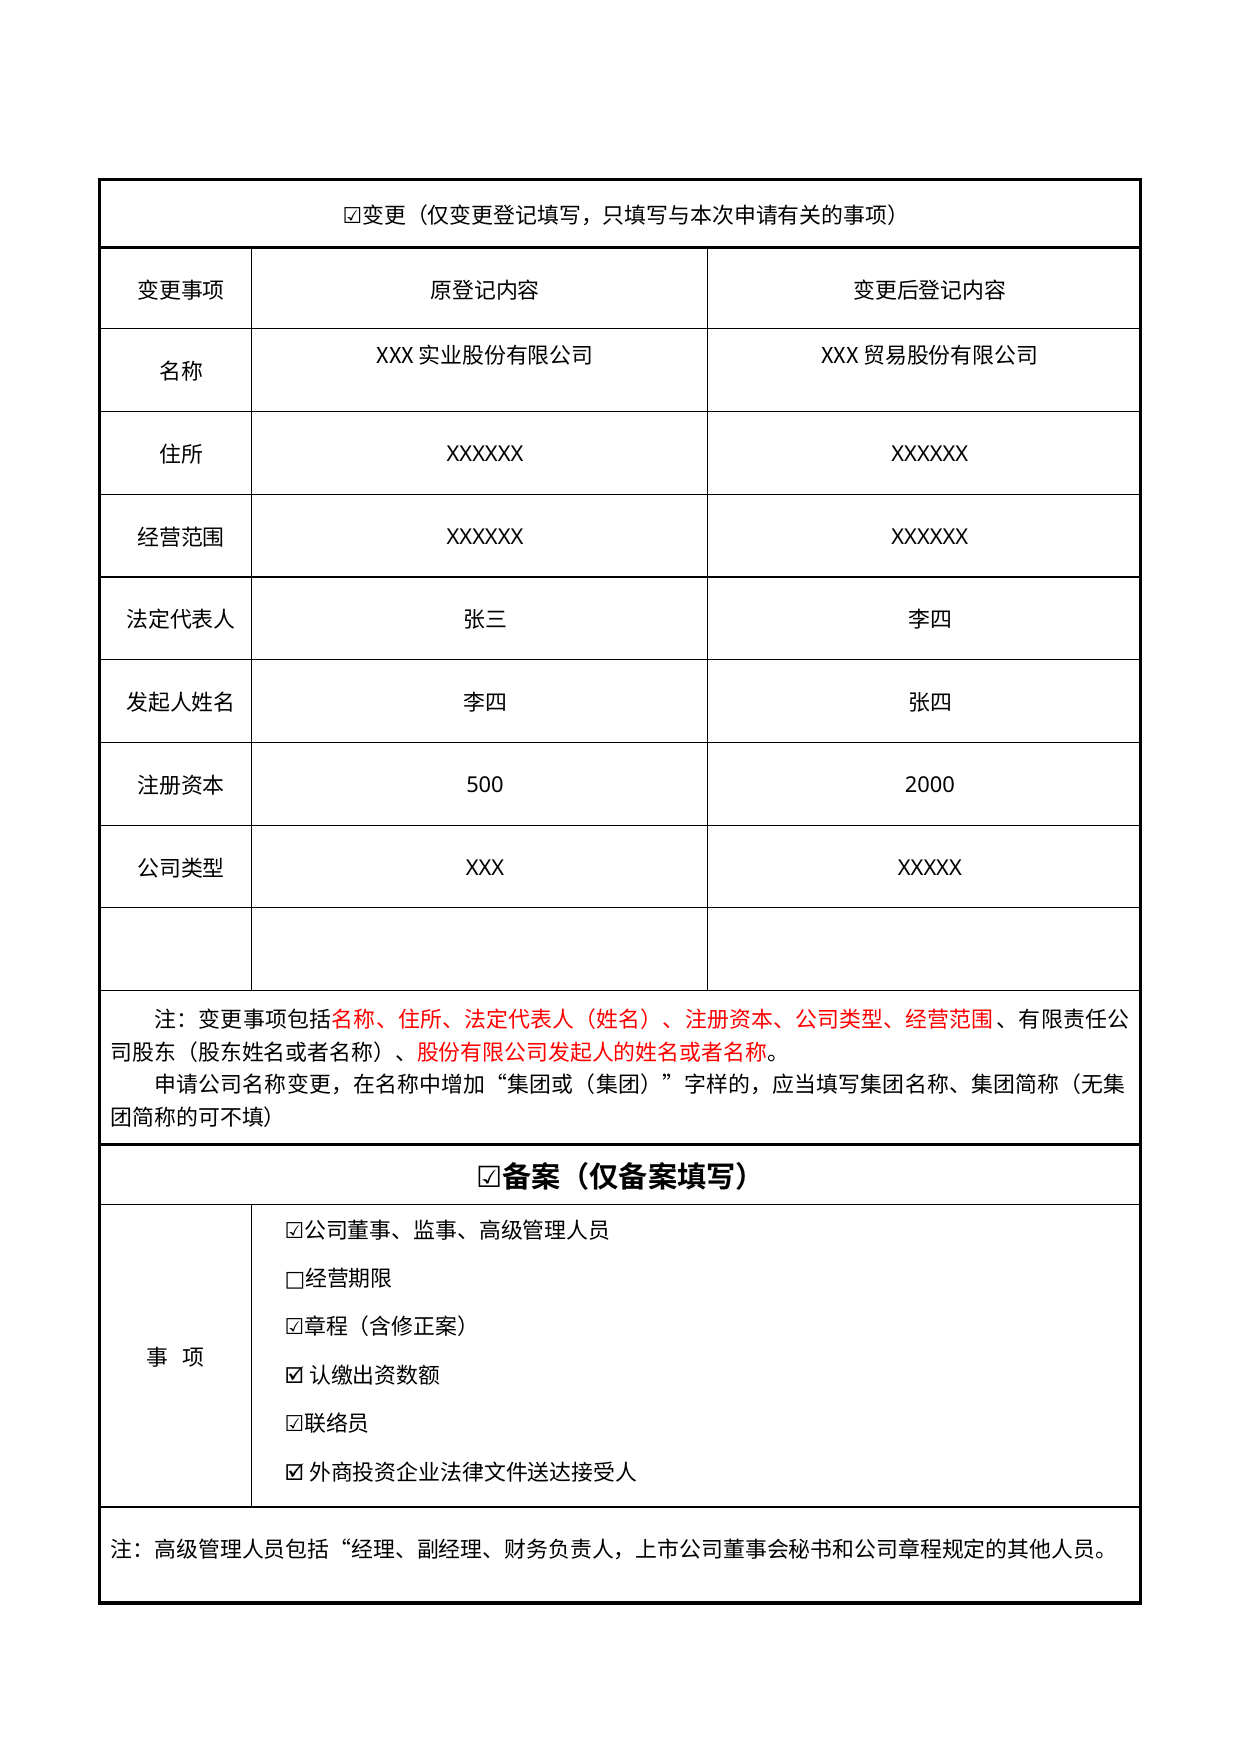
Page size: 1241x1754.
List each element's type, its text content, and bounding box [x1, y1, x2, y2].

table_cell 住所 [101, 412, 251, 494]
table_cell XXX贸易股份有限公司 [708, 329, 1139, 411]
table_cell ☑公司董事、监事、高级管理人员 □经营期限 ☑章程（含修正案） 认缴出资数额 ☑联络员 外商投资企业法律文件送达接受人 [252, 1205, 1139, 1506]
table_cell XXXXXX [708, 495, 1139, 576]
table_cell 经营范围 [101, 495, 251, 576]
table_cell 名称 [101, 329, 251, 411]
table_header ☑变更（仅变更登记填写，只填写与本次申请有关的事项） [101, 181, 1139, 246]
table_cell 原登记内容 [252, 249, 707, 328]
table_cell ☑备案（仅备案填写） [101, 1146, 1139, 1204]
table_cell 500 [252, 743, 707, 824]
table_cell XXXXXX [252, 495, 707, 576]
table_cell 注：高级管理人员包括“经理、副经理、财务负责人，上市公司董事会秘书和公司章程规定的其他人员。 [101, 1508, 1139, 1601]
table_cell XXX实业股份有限公司 [252, 329, 707, 411]
table_cell XXXXXX [708, 412, 1139, 494]
table_cell 变更后登记内容 [708, 249, 1139, 328]
table_cell 张四 [708, 660, 1139, 742]
table_cell 注：变更事项包括名称、住所、法定代表人（姓名）、注册资本、公司类型、经营范围、有限责任公司股东（股东姓名或者名称）、股份有限公司发起人的姓名或者名称。 申请公司名称变更，在名称中增加“集团或（集团）”字样的，应当填写集团名称、集团简称（无集团简称的可不填） [101, 991, 1139, 1143]
table_cell [252, 908, 707, 990]
table_cell 事 项 [101, 1205, 251, 1506]
table_cell 张三 [252, 578, 707, 659]
table_cell 公司类型 [101, 826, 251, 907]
table_cell XXX [252, 826, 707, 907]
table_cell 发起人姓名 [101, 660, 251, 742]
table_cell XXXXXX [252, 412, 707, 494]
table_cell [708, 908, 1139, 990]
table_cell 2000 [708, 743, 1139, 824]
table_cell 变更事项 [101, 249, 251, 328]
table_cell 李四 [252, 660, 707, 742]
table_cell 法定代表人 [101, 578, 251, 659]
table_cell XXXXX [708, 826, 1139, 907]
table_cell 注册资本 [101, 743, 251, 824]
table_cell [101, 908, 251, 990]
table_cell 李四 [708, 578, 1139, 659]
